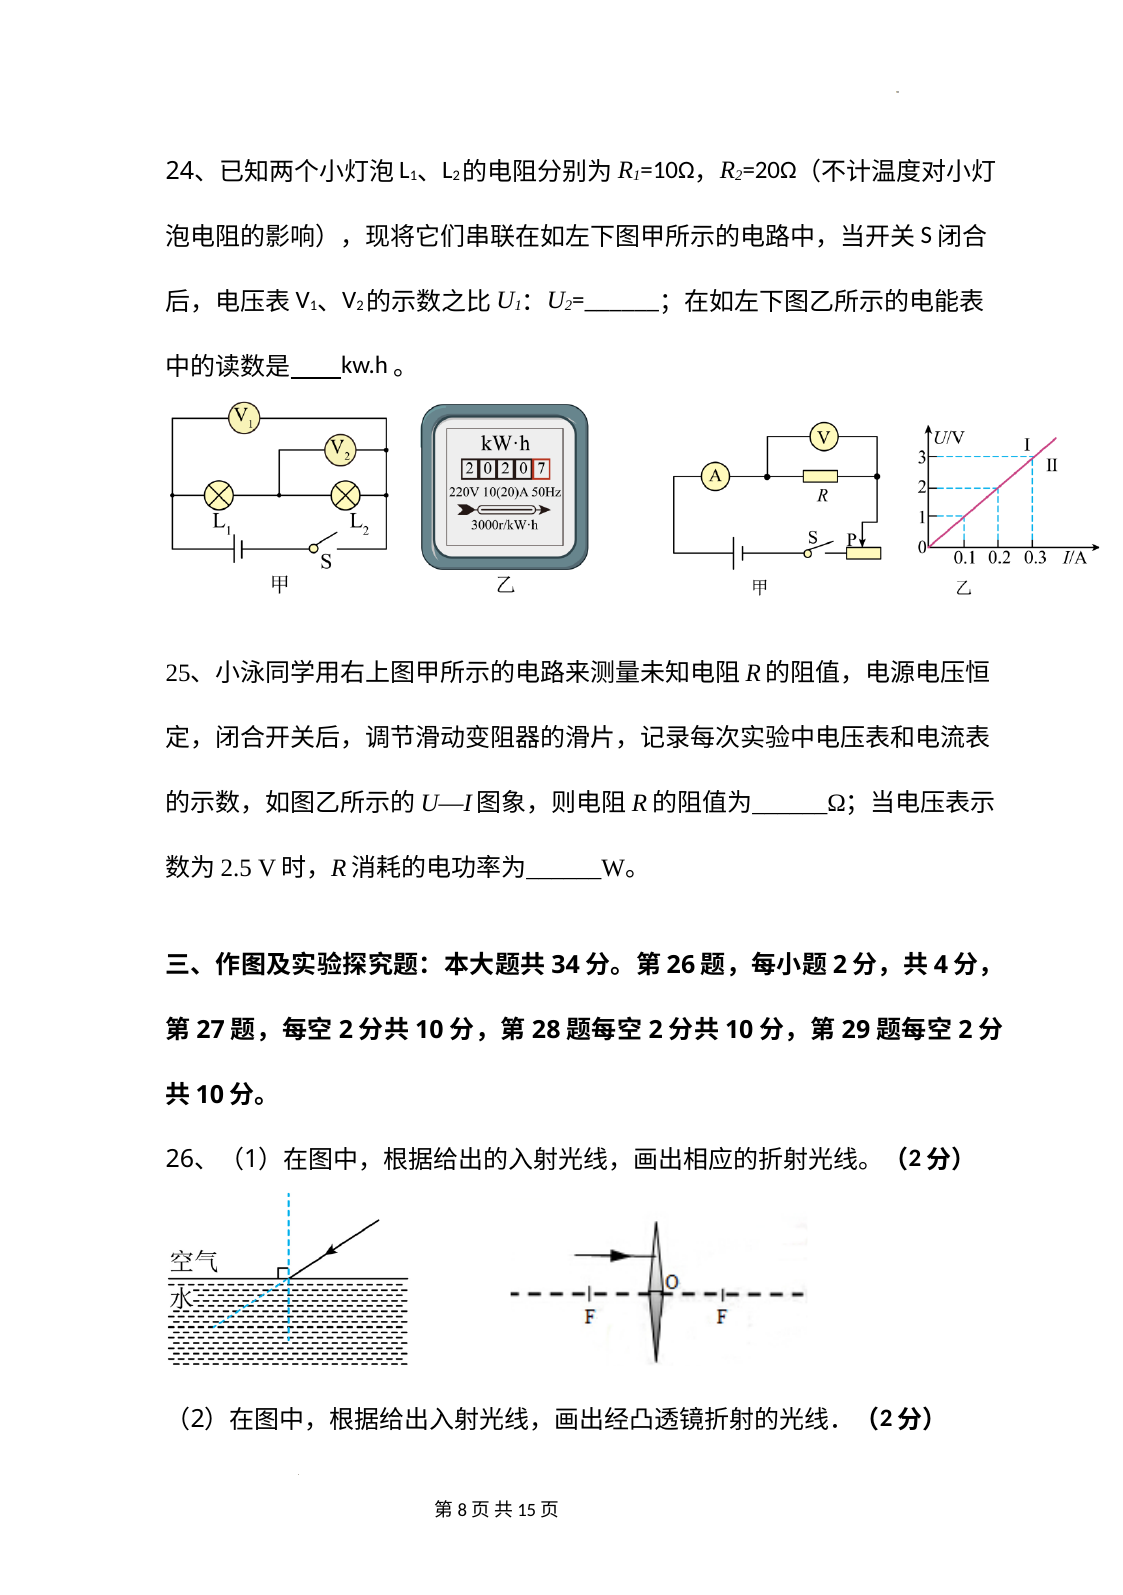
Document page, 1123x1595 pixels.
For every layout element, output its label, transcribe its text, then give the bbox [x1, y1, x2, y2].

text 26、（1）在图中，根据给出的入射光线，画出相应的折射光线。（2分） [165, 1125, 1004, 1190]
text （2）在图中，根据给出入射光线，画出经凸透镜折射的光线．（2分） [165, 1385, 1004, 1450]
list 作图及实验探究题：本大题共34分。第26题，每小题2分，共4分，第27题，每空2分共10分，第28题每空2分共10分，第29题每空2分共10分。 [165, 930, 1004, 1125]
picture [668, 417, 1100, 596]
picture [510, 1198, 808, 1366]
text 25、小泳同学用右上图甲所示的电路来测量未知电阻R的阻值，电源电压恒定，闭合开关后，调节滑动变阻器的滑片，记录每次实验中电压表和电流表的示数，如图乙所示的U—I图象，则电阻R的阻值为______Ω；当电压表示数为2.5 V时，R消耗的电功率为______W。 [165, 638, 1004, 898]
picture [165, 1190, 411, 1367]
text 24、已知两个小灯泡L1、L2的电阻分别为R1=10Ω，R2=20Ω（不计温度对小灯泡电阻的影响），现将它们串联在如左下图甲所示的电路中，当开关S闭合后，电压表V1、V2的示数之比U1：U2=______；在如左下图乙所示的电能表中的读数是 kw.h 。 [165, 137, 1004, 397]
picture [165, 396, 592, 598]
